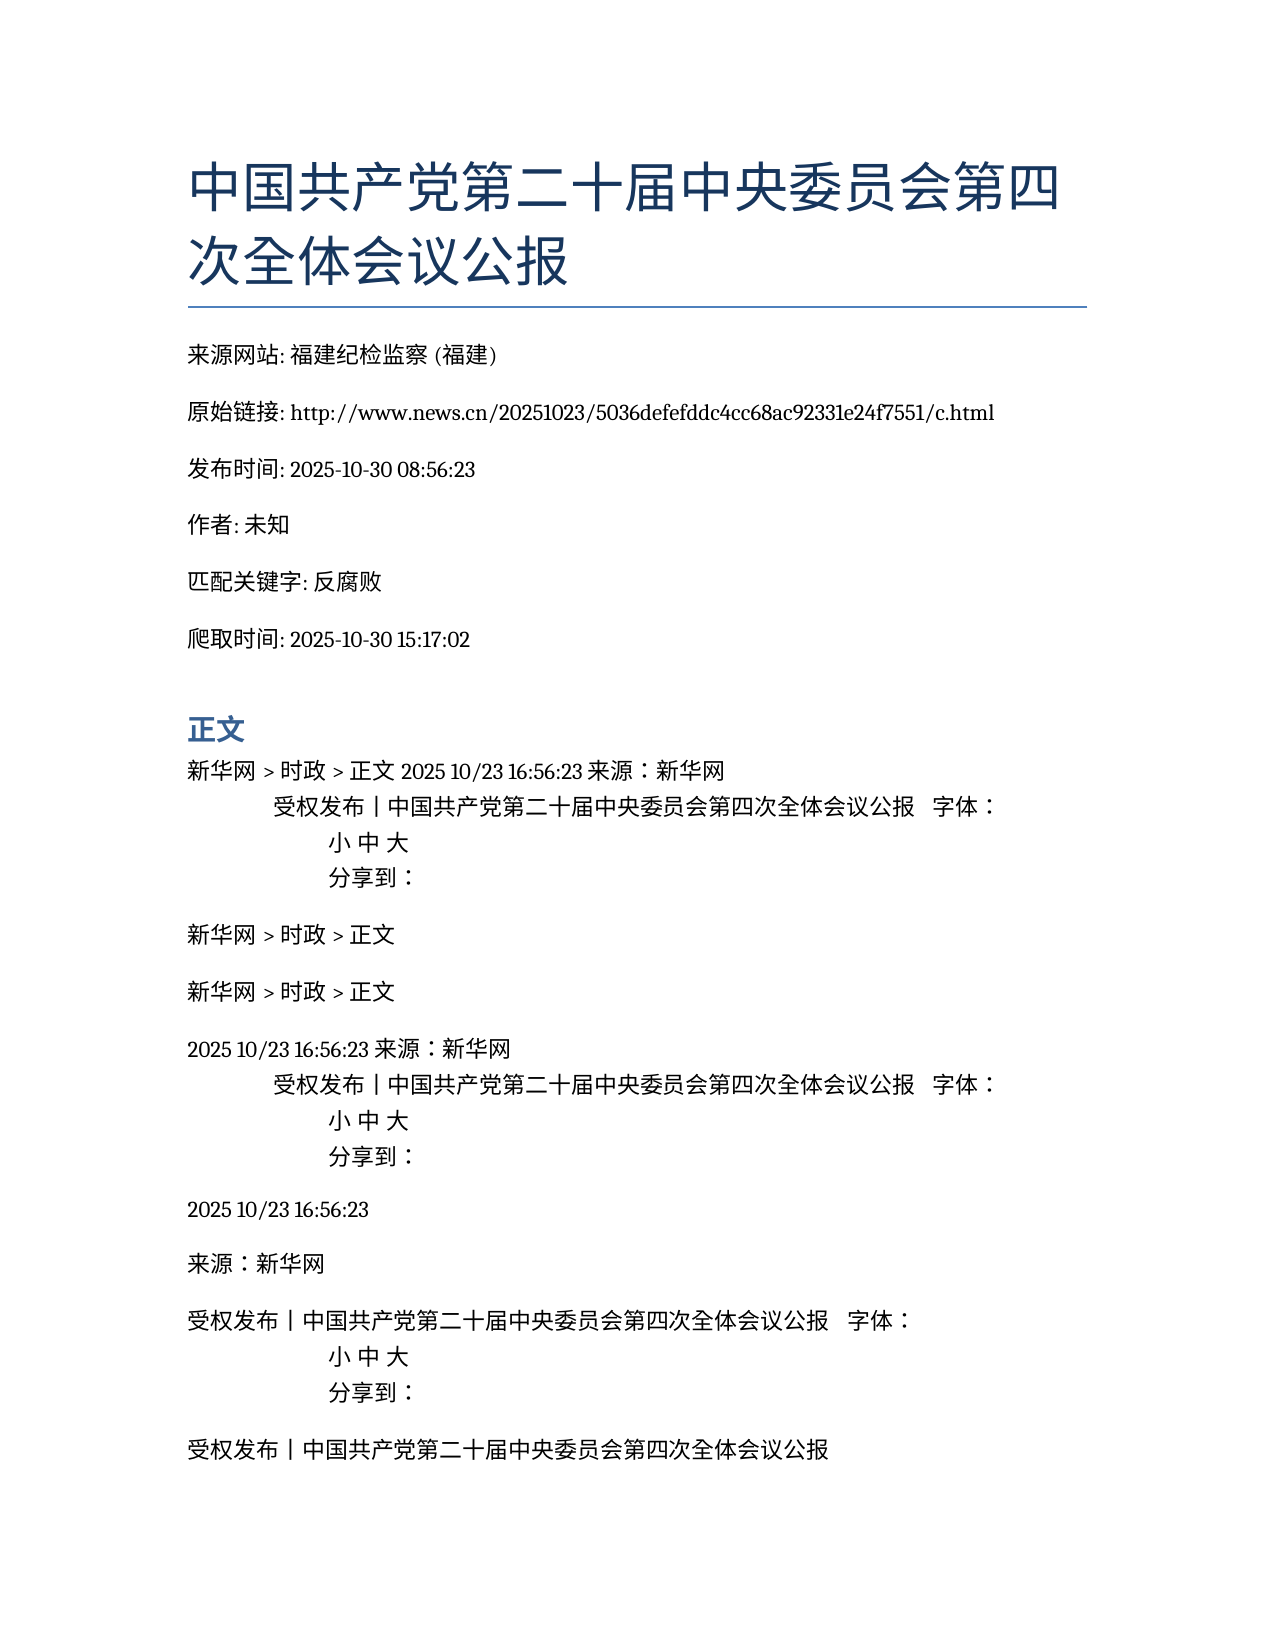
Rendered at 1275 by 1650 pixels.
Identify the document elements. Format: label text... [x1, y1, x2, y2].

text 受权发布丨中国共产党第二十届中央委员会第四次全体会议公报 字体： 小 中 大 分享到： [187, 1305, 1087, 1408]
title 中国共产党第二十届中央委员会第四次全体会议公报 [187, 150, 1087, 308]
text 匹配关键字: 反腐败 [187, 566, 1087, 597]
text 2025 10/23 16:56:23 [187, 1197, 1087, 1224]
text 受权发布丨中国共产党第二十届中央委员会第四次全体会议公报 [187, 1434, 1087, 1465]
text 爬取时间: 2025-10-30 15:17:02 [187, 623, 1087, 654]
text 2025 10/23 16:56:23 来源：新华网 受权发布丨中国共产党第二十届中央委员会第四次全体会议公报 字体： 小 中 大 分享到： [187, 1033, 1087, 1172]
text 新华网 > 时政 > 正文 2025 10/23 16:56:23 来源：新华网 受权发布丨中国共产党第二十届中央委员会第四次全体会议公报 字体： 小 中 大 分享到： [187, 754, 1087, 894]
text 新华网 > 时政 > 正文 [187, 976, 1087, 1007]
text 发布时间: 2025-10-30 08:56:23 [187, 453, 1087, 484]
text 来源网站: 福建纪检监察 (福建) [187, 339, 1087, 370]
text 作者: 未知 [187, 509, 1087, 541]
text 原始链接: http://www.news.cn/20251023/5036defefddc4cc68ac92331e24f7551/c.html [187, 396, 1087, 427]
subtitle 正文 [187, 709, 1087, 749]
text 新华网 > 时政 > 正文 [187, 919, 1087, 950]
text 来源：新华网 [187, 1248, 1087, 1279]
